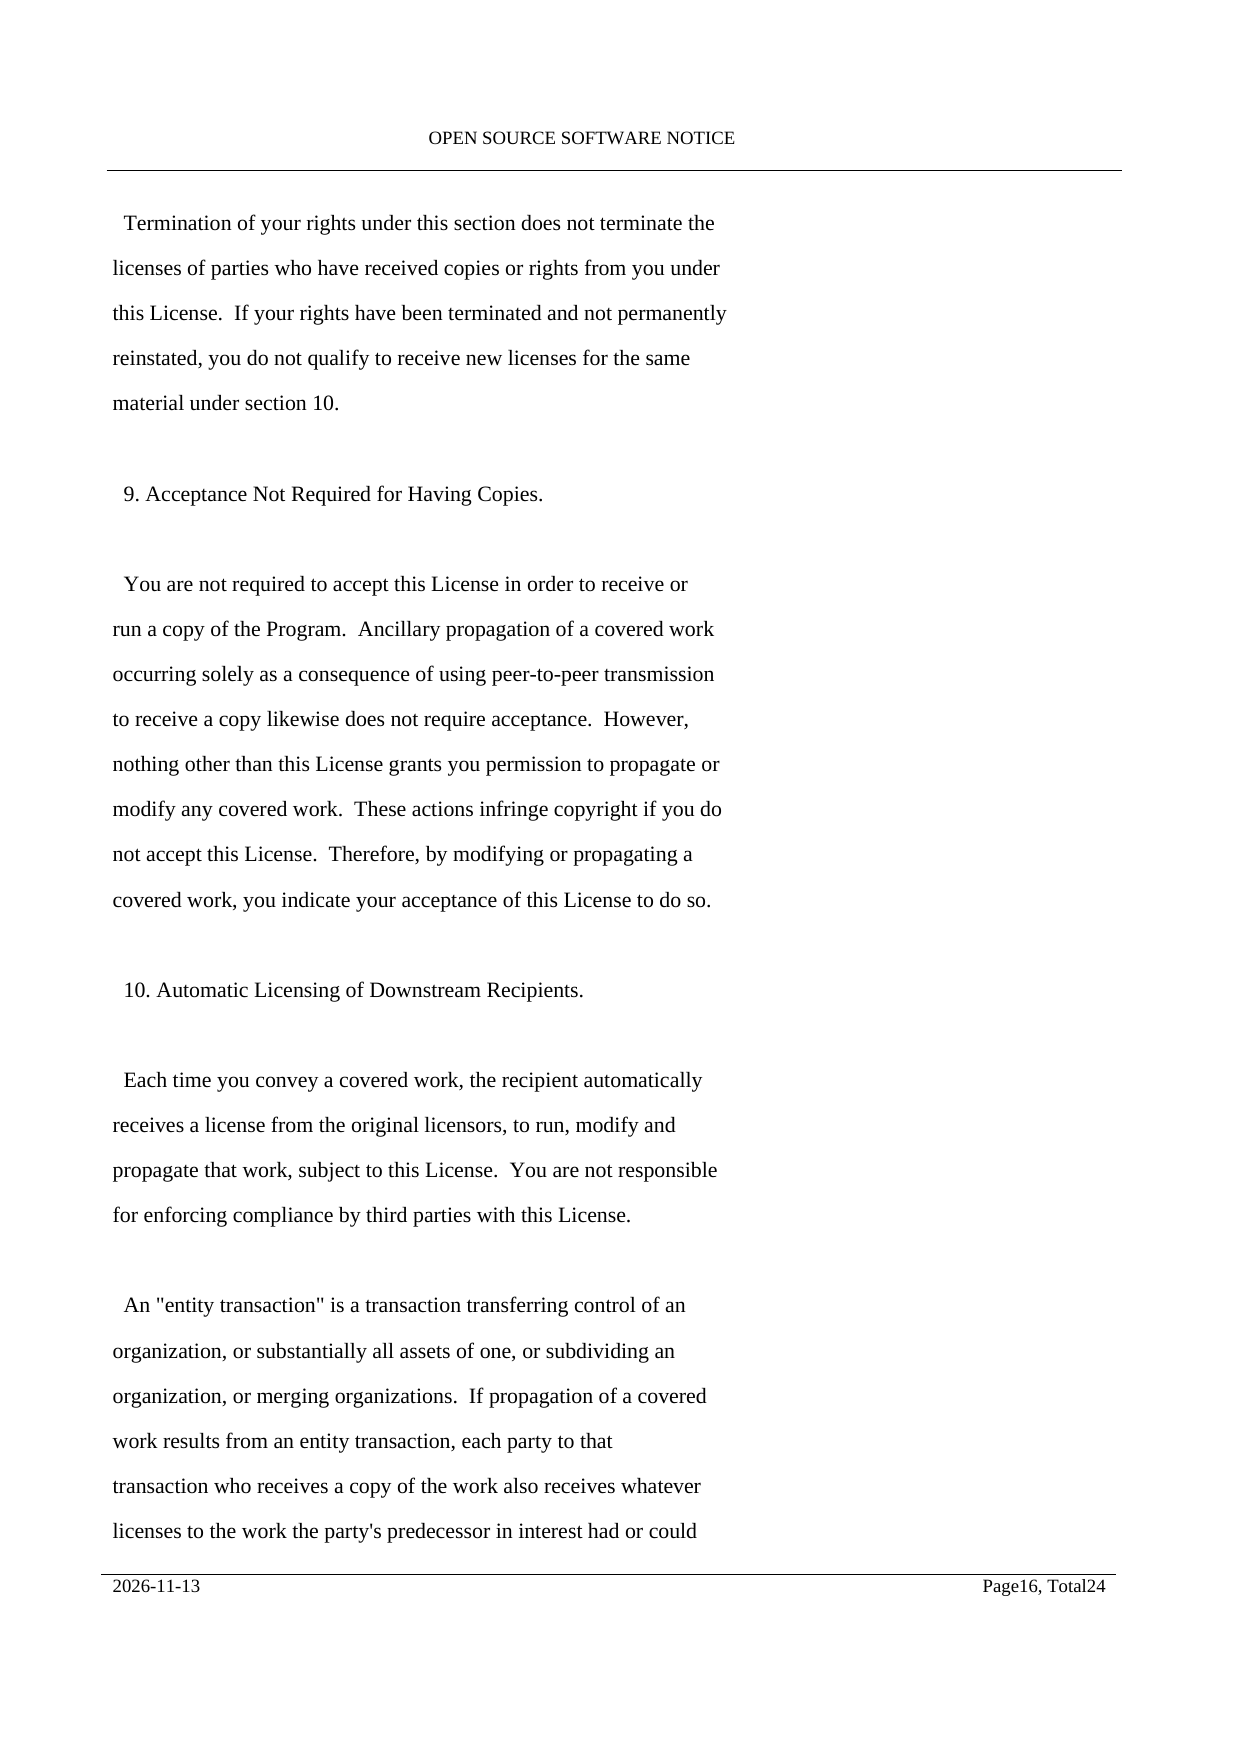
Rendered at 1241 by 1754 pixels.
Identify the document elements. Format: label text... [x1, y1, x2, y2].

text An "entity transaction" is a transaction transferring control of an [112, 1289, 1128, 1321]
text run a copy of the Program. Ancillary propagation of a covered work [112, 612, 1128, 645]
text licenses to the work the party's predecessor in interest had or could [112, 1514, 1128, 1547]
text material under section 10. [112, 387, 1128, 419]
text organization, or merging organizations. If propagation of a covered [112, 1379, 1128, 1412]
text Termination of your rights under this section does not terminate the [112, 206, 1128, 239]
text reinstated, you do not qualify to receive new licenses for the same [112, 342, 1128, 374]
text propagate that work, subject to this License. You are not responsible [112, 1153, 1128, 1186]
text receives a license from the original licensors, to run, modify and [112, 1108, 1128, 1141]
text Each time you convey a covered work, the recipient automatically [112, 1063, 1128, 1096]
text organization, or substantially all assets of one, or subdividing an [112, 1334, 1128, 1366]
text this License. If your rights have been terminated and not permanently [112, 297, 1128, 329]
text 9. Acceptance Not Required for Having Copies. [112, 477, 1128, 509]
text licenses of parties who have received copies or rights from you under [112, 251, 1128, 284]
text covered work, you indicate your acceptance of this License to do so. [112, 883, 1128, 915]
text 10. Automatic Licensing of Downstream Recipients. [112, 973, 1128, 1006]
text work results from an entity transaction, each party to that [112, 1424, 1128, 1457]
text occurring solely as a consequence of using peer-to-peer transmission [112, 657, 1128, 690]
text nothing other than this License grants you permission to propagate or [112, 748, 1128, 780]
text to receive a copy likewise does not require acceptance. However, [112, 702, 1128, 735]
text modify any covered work. These actions infringe copyright if you do [112, 793, 1128, 825]
text transaction who receives a copy of the work also receives whatever [112, 1469, 1128, 1502]
text for enforcing compliance by third parties with this License. [112, 1199, 1128, 1231]
text You are not required to accept this License in order to receive or [112, 567, 1128, 600]
text not accept this License. Therefore, by modifying or propagating a [112, 838, 1128, 870]
